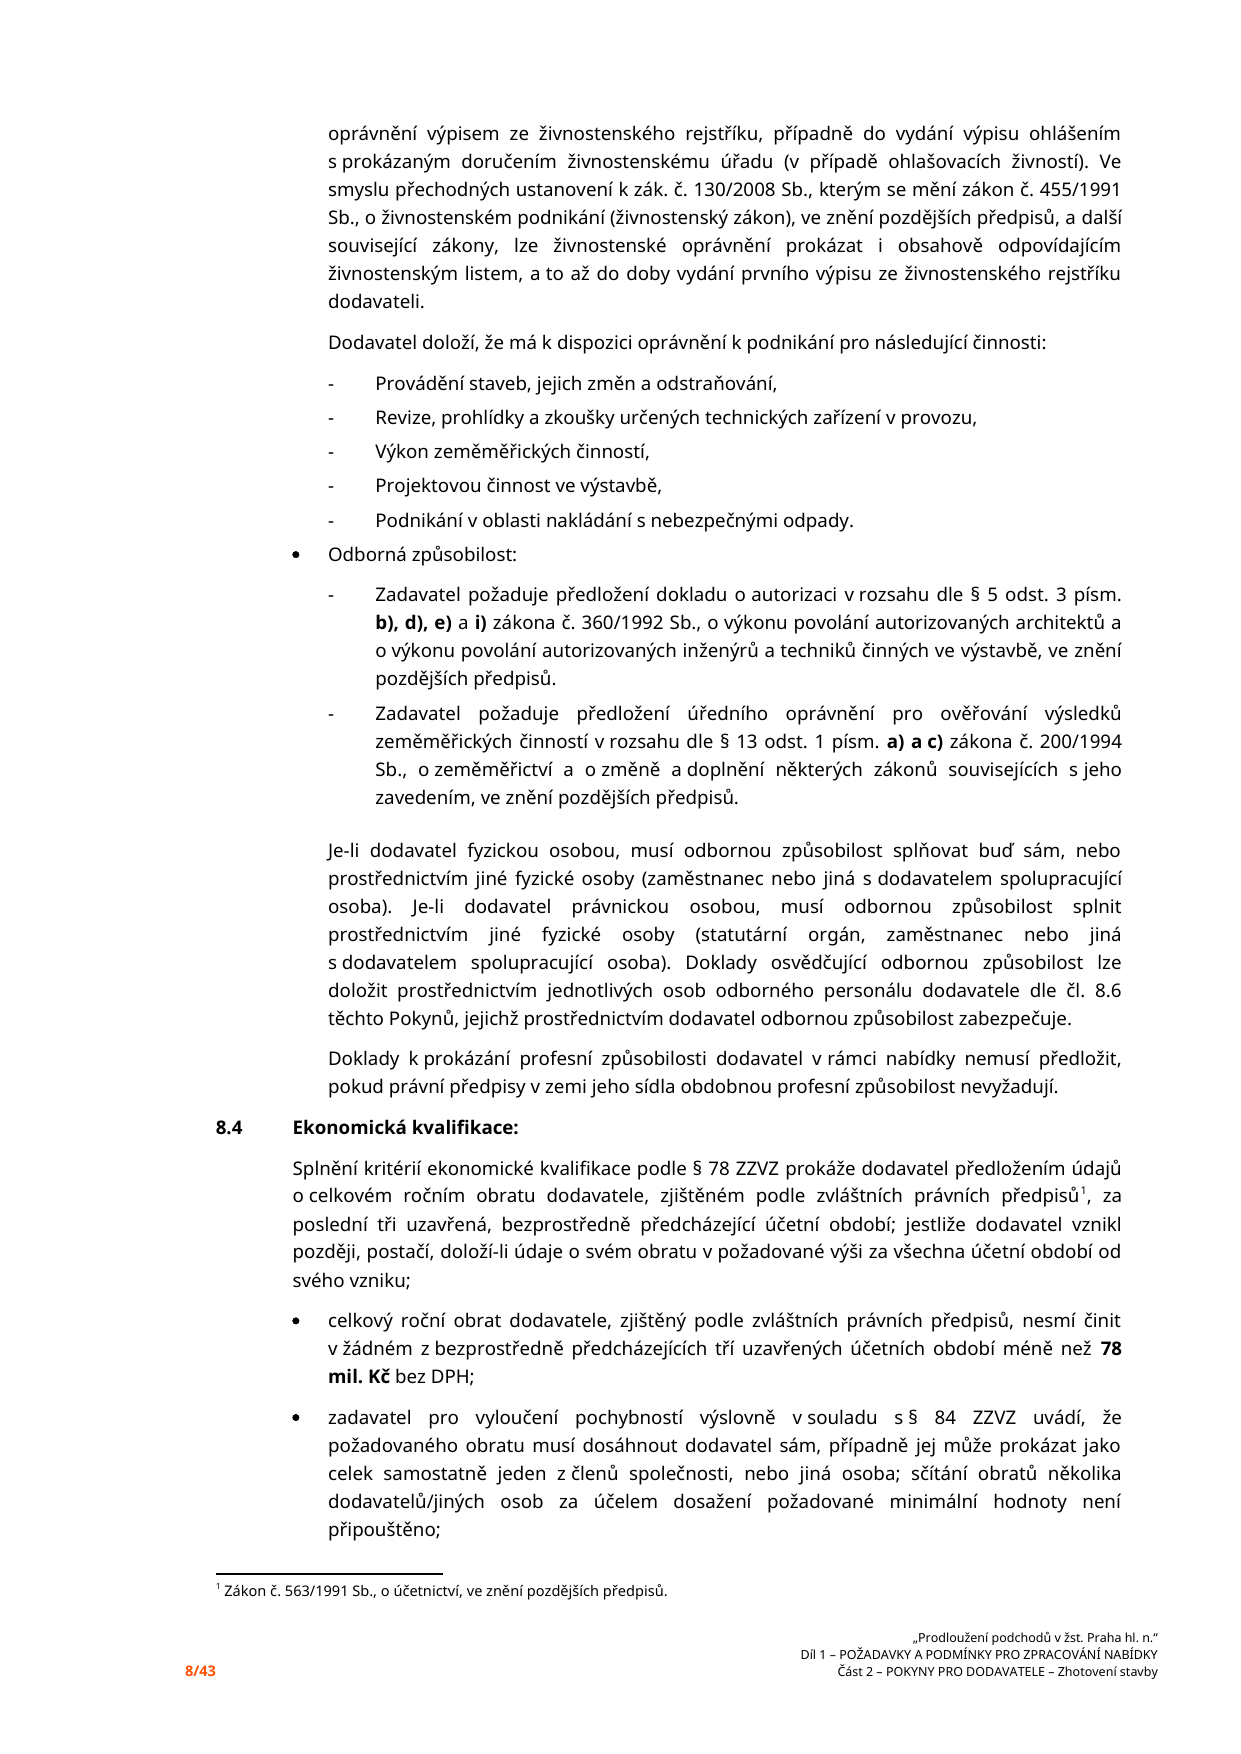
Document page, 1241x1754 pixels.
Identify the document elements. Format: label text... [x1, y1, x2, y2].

text zadavatel pro vyloučení pochybností výslovně v souladu s § 84 ZZVZ uvádí, že požadovaného obratu musí dosáhnout dodavatel sám, případně jej může prokázat jako celek samostatně jeden z členů společnosti, nebo jiná osoba; sčítání obratů několika dodavatelů/jiných osob za účelem dosažení požadované minimální hodnoty není připouštěno; [292, 1404, 1122, 1542]
text Doklady k prokázání profesní způsobilosti dodavatel v rámci nabídky nemusí předložit, pokud právní předpisy v zemi jeho sídla obdobnou profesní způsobilost nevyžadují. [328, 1046, 1122, 1099]
text Splnění kritérií ekonomické kvalifikace podle § 78 ZZVZ prokáže dodavatel předložením údajů o celkovém ročním obratu dodavatele, zjištěném podle zvláštních právních předpisů, za poslední tři uzavřená, bezprostředně předcházející účetní období; jestliže dodavatel vznikl později, postačí, doloží-li údaje o svém obratu v požadované výši za všechna účetní období od svého vzniku; [292, 1155, 1122, 1292]
text Projektovou činnost ve výstavbě, [328, 473, 1122, 498]
text Zadavatel požaduje předložení úředního oprávnění pro ověřování výsledků zeměměřických činností v rozsahu dle § 13 odst. 1 písm. a) a c) zákona č. 200/1994 Sb., o zeměměřictví a o změně a doplnění některých zákonů souvisejících s jeho zavedením, ve znění pozdějších předpisů. [328, 700, 1122, 809]
text Provádění staveb, jejich změn a odstraňování, [328, 370, 1122, 395]
text Revize, prohlídky a zkoušky určených technických zařízení v provozu, [328, 404, 1122, 429]
text Je-li dodavatel fyzickou osobou, musí odbornou způsobilost splňovat buď sám, nebo prostřednictvím jiné fyzické osoby (zaměstnanec nebo jiná s dodavatelem spolupracující osoba). Je-li dodavatel právnickou osobou, musí odbornou způsobilost splnit prostřednictvím jiné fyzické osoby (statutární orgán, zaměstnanec nebo jiná s dodavatelem spolupracující osoba). Doklady osvědčující odbornou způsobilost lze doložit prostřednictvím jednotlivých osob odborného personálu dodavatele dle čl. 8.6 těchto Pokynů, jejichž prostřednictvím dodavatel odbornou způsobilost zabezpečuje. [328, 837, 1122, 1031]
text Odborná způsobilost: [292, 541, 1122, 567]
text celkový roční obrat dodavatele, zjištěný podle zvláštních právních předpisů, nesmí činit v žádném z bezprostředně předcházejících tří uzavřených účetních období méně než 78 mil. Kč bez DPH; [292, 1307, 1122, 1389]
text Zadavatel požaduje předložení dokladu o autorizaci v rozsahu dle § 5 odst. 3 písm. b), d), e) a i) zákona č. 360/1992 Sb., o výkonu povolání autorizovaných architektů a o výkonu povolání autorizovaných inženýrů a techniků činných ve výstavbě, ve znění pozdějších předpisů. [328, 582, 1122, 691]
text Výkon zeměměřických činností, [328, 438, 1122, 464]
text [292, 121, 1122, 314]
text Podnikání v oblasti nakládání s nebezpečnými odpady. [328, 507, 1122, 532]
text Ekonomická kvalifikace: [216, 1114, 1122, 1140]
text Dodavatel doloží, že má k dispozici oprávnění k podnikání pro následující činnosti: [328, 329, 1122, 355]
